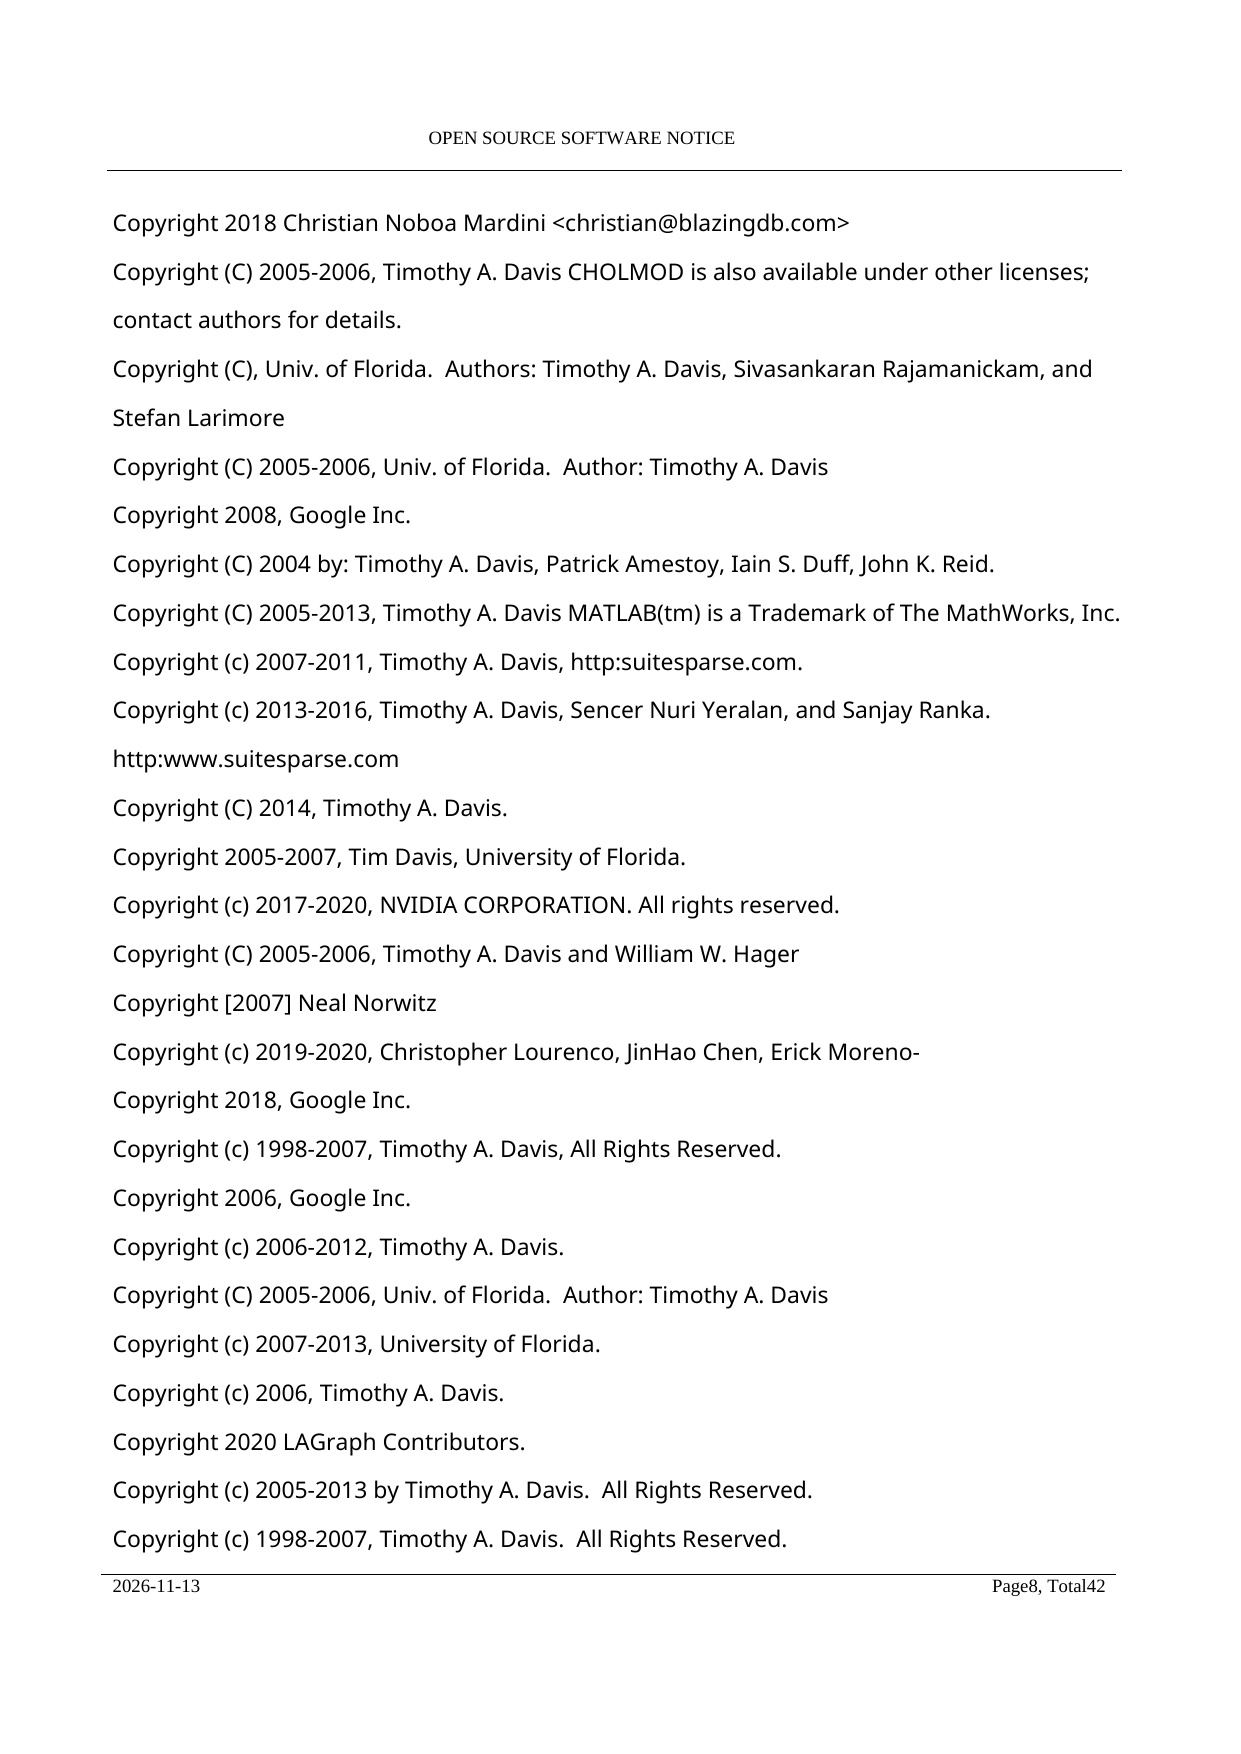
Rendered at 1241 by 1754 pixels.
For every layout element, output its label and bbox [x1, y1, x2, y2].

text [112, 206, 1128, 1555]
